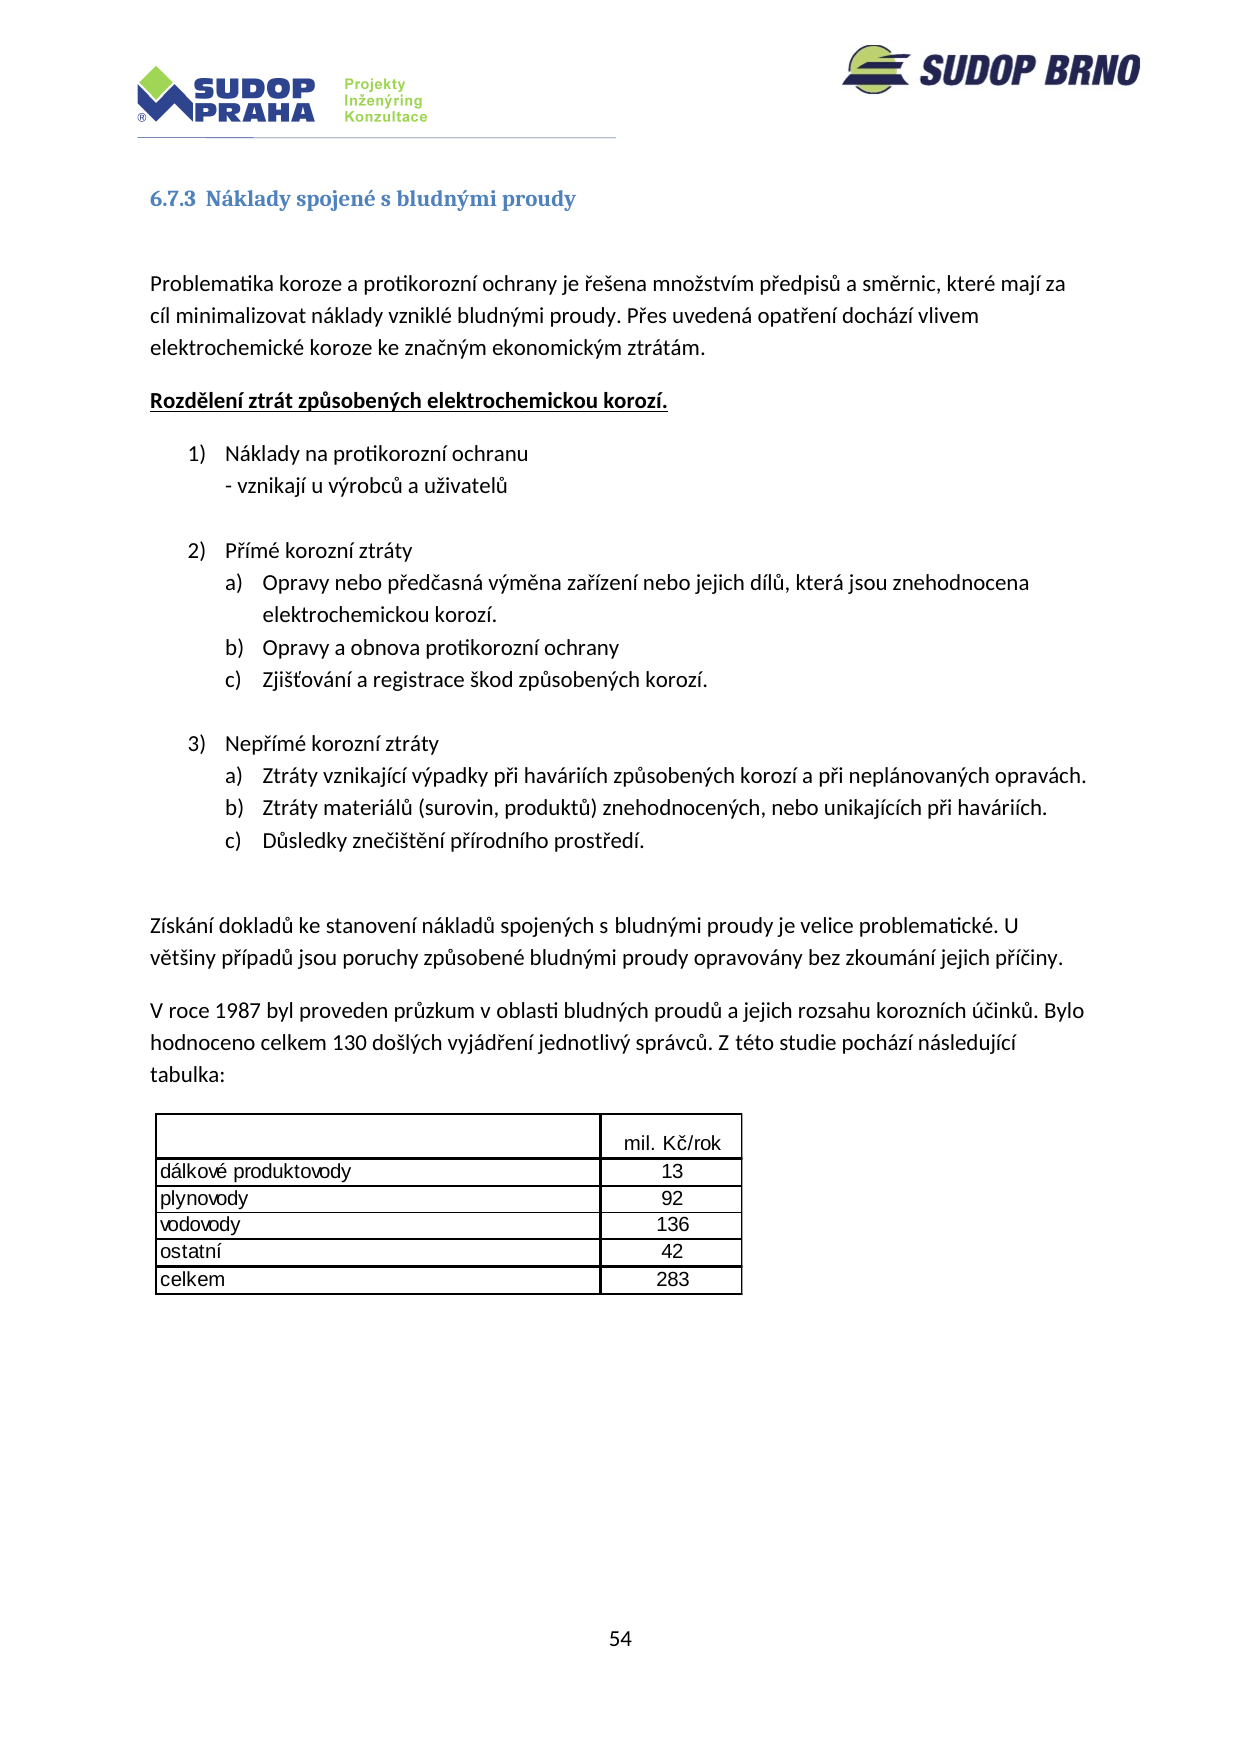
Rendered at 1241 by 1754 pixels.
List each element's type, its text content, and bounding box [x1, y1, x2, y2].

picture [841, 45, 1149, 96]
list Zjišťování a registrace škod způsobených korozí. [225, 665, 1090, 693]
list Náklady na protikorozní ochranu [187, 439, 1090, 467]
text V roce 1987 byl proveden průzkum v oblasti bludných proudů a jejich rozsahu korozních účinků. Bylo hodnoceno celkem 130 došlých vyjádření jednotlivý správců. Z této studie pochází následující tabulka: [150, 996, 1090, 1088]
list Ztráty vznikající výpadky při haváriích způsobených korozí a při neplánovaných opravách. [225, 761, 1090, 789]
text - vznikají u výrobců a uživatelů [225, 472, 1090, 500]
text Získání dokladů ke stanovení nákladů spojených s bludnými proudy je velice problematické. U většiny případů jsou poruchy způsobené bludnými proudy opravovány bez zkoumání jejich příčiny. [150, 911, 1090, 971]
list Přímé korozní ztráty [187, 536, 1090, 564]
list Opravy nebo předčasná výměna zařízení nebo jejich dílů, která jsou znehodnocena elektrochemickou korozí. [225, 568, 1090, 628]
list Důsledky znečištění přírodního prostředí. [225, 826, 1090, 854]
list Nepřímé korozní ztráty [187, 729, 1090, 757]
list Ztráty materiálů (surovin, produktů) znehodnocených, nebo unikajících při haváriích. [225, 793, 1090, 822]
list Opravy a obnova protikorozní ochrany [225, 633, 1090, 661]
text Problematika koroze a protikorozní ochrany je řešena množstvím předpisů a směrnic, které mají za cíl minimalizovat náklady vzniklé bludnými proudy. Přes uvedená opatření dochází vlivem elektrochemické koroze ke značným ekonomickým ztrátám. [150, 269, 1090, 361]
text Rozdělení ztrát způsobených elektrochemickou korozí. [150, 386, 1090, 414]
subtitle 6.7.3 Náklady spojené s bludnými proudy [150, 186, 1090, 212]
picture [137, 65, 435, 126]
